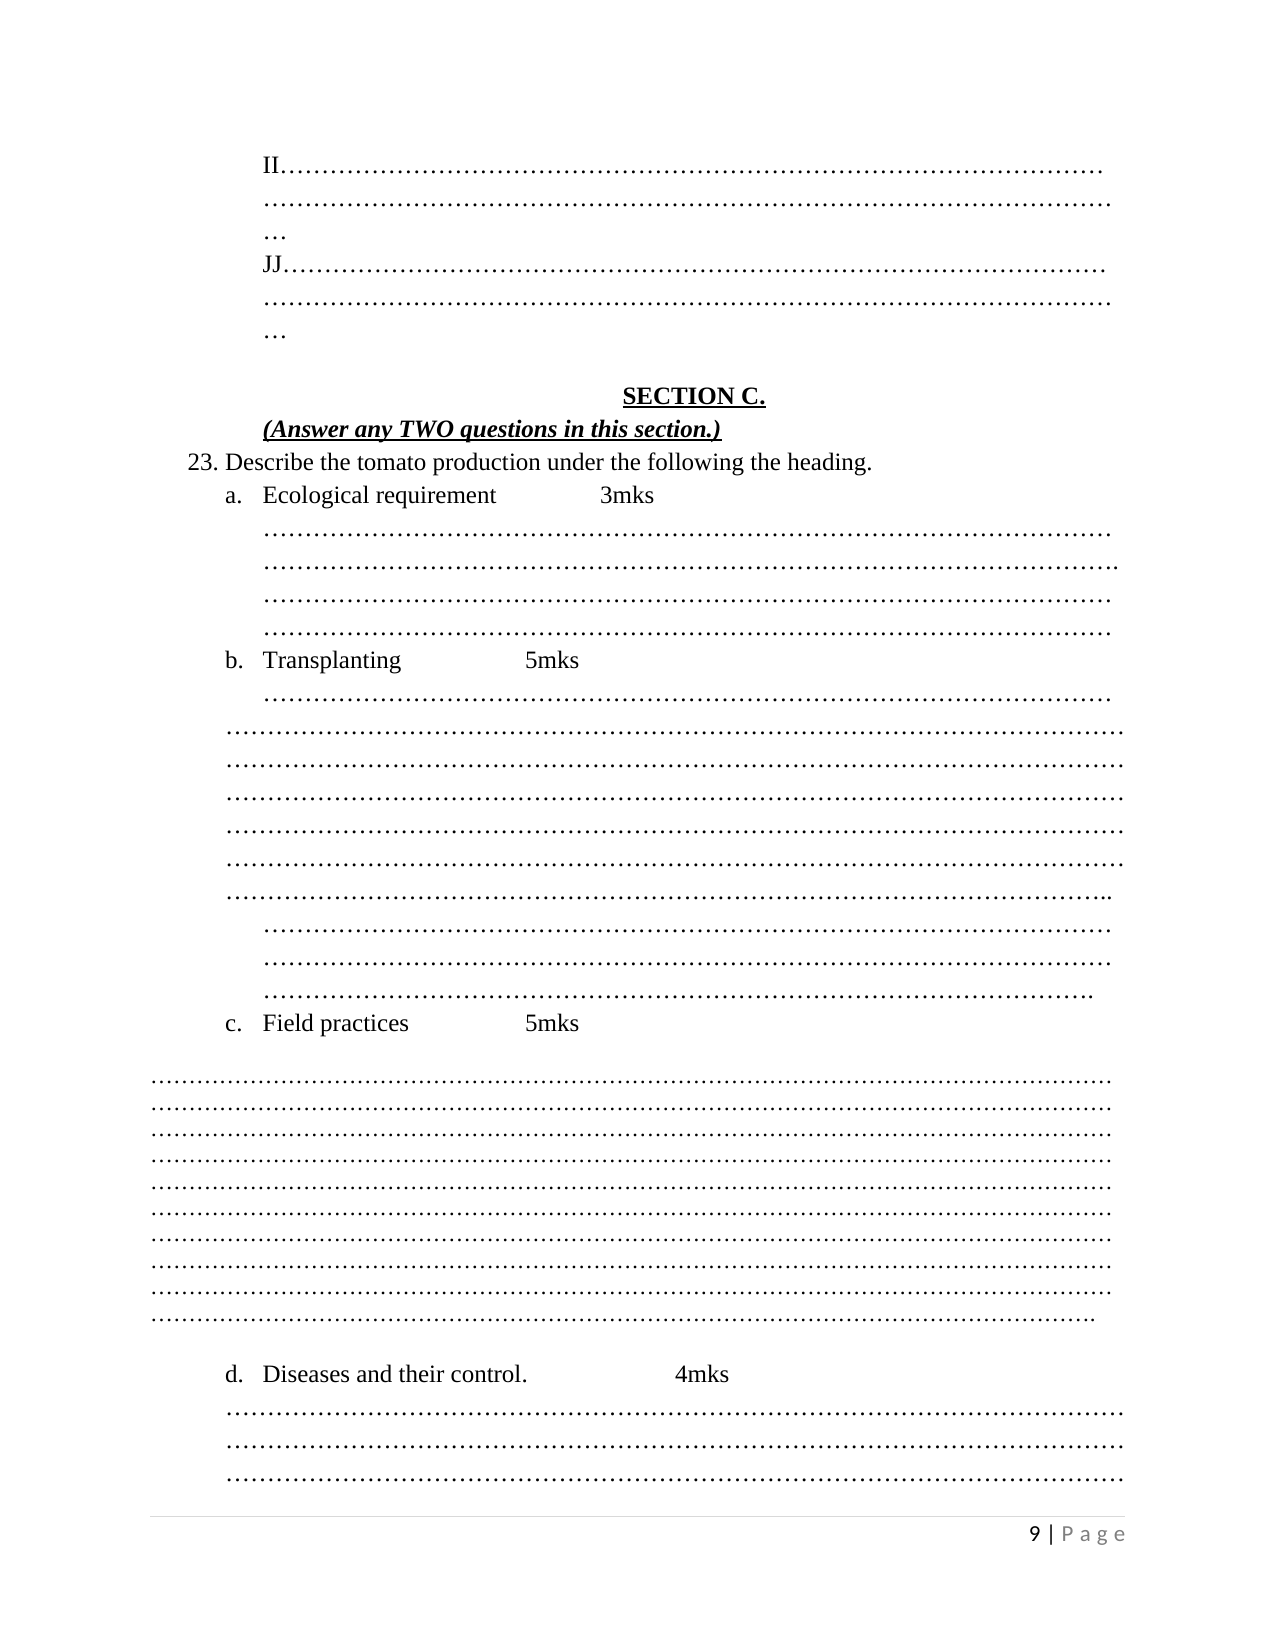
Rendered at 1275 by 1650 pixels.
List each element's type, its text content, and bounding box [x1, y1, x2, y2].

text ……………………………………………………………………………………………………………… [150, 1221, 1125, 1247]
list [225, 1392, 1125, 1487]
list ………………………………………………………………………………………… [262, 678, 1125, 707]
text ……………………………………………………………………………………………………………………………………………………………………………………………………………………………………………………………………………………………………………………………………………. [150, 1247, 1125, 1326]
list ……………………………………………………………………………………………………………………………………………………………………………………………………………………………………………………………………………………………………………………………………………………………………………………………………………………………………………………………………………………………… [225, 711, 1125, 872]
list ……………………………………………………………………………………………………………………………………………………………………………………………………………………………………………………………………………. [262, 909, 1125, 1004]
list Ecological requirement 3mks [225, 480, 1125, 509]
list …………………………………………………………………………………………….. [225, 876, 1125, 905]
list Diseases and their control. 4mks [225, 1359, 1125, 1388]
list …………………………………………………………………………………………………………………………………………………………………………………… [262, 579, 1125, 641]
text ……………………………………………………………………………………………………………………………………………………………………………………………………………………………………………………………………………………………………………………………………………………………………………………………………………………………………………………………………………………………………………………………………………………………………………………………………………………………………………………………………………………………… [150, 1062, 1125, 1221]
list Field practices 5mks [225, 1008, 1125, 1037]
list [262, 150, 1125, 344]
list SECTION C. [262, 381, 1125, 410]
list ……………………………………………………………………………………………………………………………………………………………………………………. [262, 513, 1125, 575]
list Describe the tomato production under the following the heading. [187, 447, 1125, 476]
list Transplanting 5mks [225, 645, 1125, 674]
list (Answer any TWO questions in this section.) [262, 414, 1125, 443]
